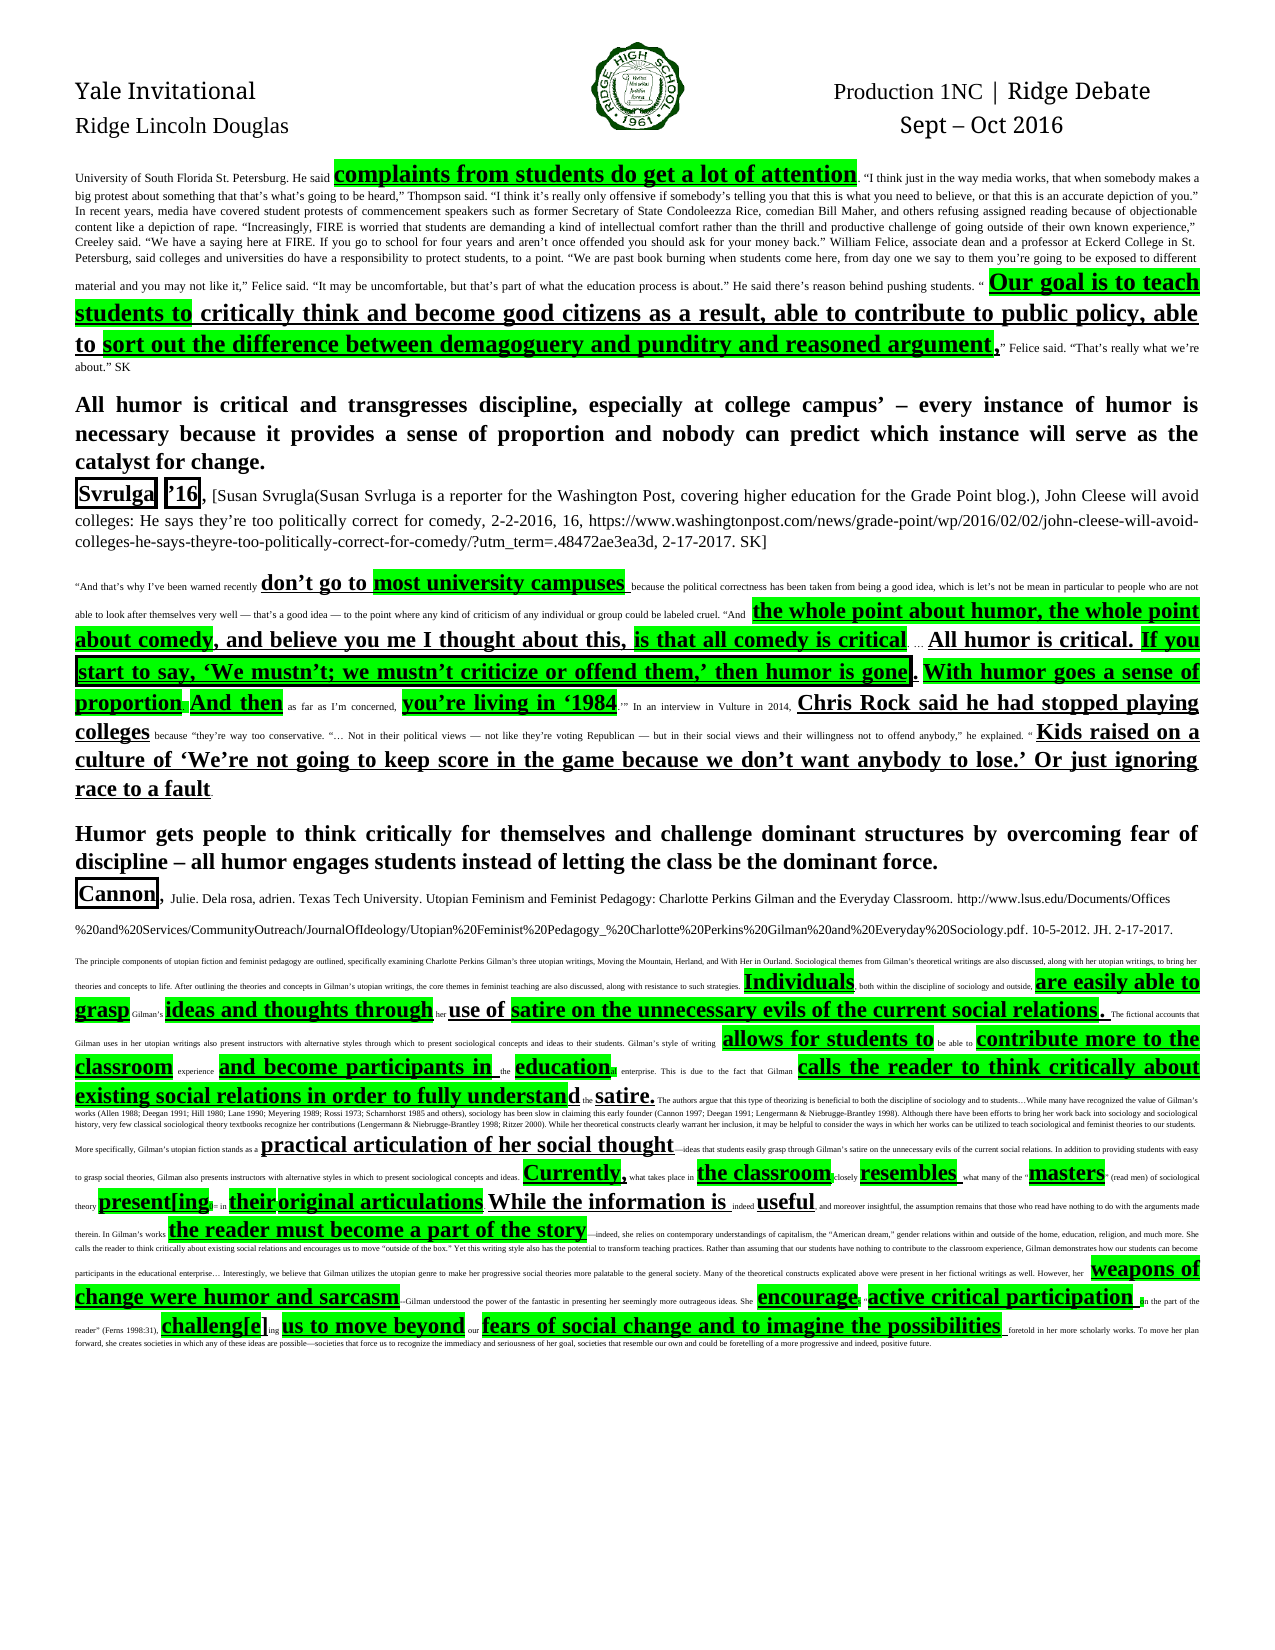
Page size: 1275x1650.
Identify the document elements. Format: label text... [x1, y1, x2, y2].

text Svrulga ’16, [Susan Svrugla(Susan Svrluga is a reporter for the Washington Post, covering higher education for the Grade Point blog.), John Cleese will avoid colleges: He says they’re too politically correct for comedy, 2-2-2016, 16, https://www.washingtonpost.com/news/grade-point/wp/2016/02/02/john-cleese-will-avoid-colleges-he-says-theyre-too-politically-correct-for-comedy/?utm_term=.48472ae3ea3d, 2-17-2017. SK] [75, 477, 1200, 551]
text The principle components of utopian fiction and feminist pedagogy are outlined, specifically examining Charlotte Perkins Gilman’s three utopian writings, Moving the Mountain, Herland, and With Her in Ourland. Sociological themes from Gilman’s theoretical writings are also discussed, along with her utopian writings, to bring her theories and concepts to life. After outlining the theories and concepts in Gilman’s utopian writings, the core themes in feminist teaching are also discussed, along with resistance to such strategies. Individuals, both within the discipline of sociology and outside, are easily able to grasp Gilman’s ideas and thoughts through her use of satire on the unnecessary evils of the current social relations. The fictional accounts that Gilman uses in her utopian writings also present instructors with alternative styles through which to present sociological concepts and ideas to their students. Gilman’s style of writing allows for students to be able to contribute more to the classroom experience and become participants in the educational enterprise. This is due to the fact that Gilman calls the reader to think critically about existing social relations in order to fully understand the satire. The authors argue that this type of theorizing is beneficial to both the discipline of sociology and to students…While many have recognized the value of Gilman’s works (Allen 1988; Deegan 1991; Hill 1980; Lane 1990; Meyering 1989; Rossi 1973; Scharnhorst 1985 and others), sociology has been slow in claiming this early founder (Cannon 1997; Deegan 1991; Lengermann & Niebrugge-Brantley 1998). Although there have been efforts to bring her work back into sociology and sociological history, very few classical sociological theory textbooks recognize her contributions (Lengermann & Niebrugge-Brantley 1998; Ritzer 2000). While her theoretical constructs clearly warrant her inclusion, it may be helpful to consider the ways in which her works can be utilized to teach sociological and feminist theories to our students. More specifically, Gilman’s utopian fiction stands as a practical articulation of her social thought—ideas that students easily grasp through Gilman’s satire on the unnecessary evils of the current social relations. In addition to providing students with easy to grasp social theories, Gilman also presents instructors with alternative styles in which to present sociological concepts and ideas. Currently, what takes place in the classroom closely resembles what many of the “masters” (read men) of sociological theory present[ing0= in their original articulations. While the information is indeed useful, and moreover insightful, the assumption remains that those who read have nothing to do with the arguments made therein. In Gilman’s works the reader must become a part of the story—indeed, she relies on contemporary understandings of capitalism, the “American dream,” gender relations within and outside of the home, education, religion, and much more. She calls the reader to think critically about existing social relations and encourages us to move “outside of the box.” Yet this writing style also has the potential to transform teaching practices. Rather than assuming that our students have nothing to contribute to the classroom experience, Gilman demonstrates how our students can become participants in the educational enterprise… Interestingly, we believe that Gilman utilizes the utopian genre to make her progressive social theories more palatable to the general society. Many of the theoretical constructs explicated above were present in her fictional writings as well. However, her weapons of change were humor and sarcasm--Gilman understood the power of the fantastic in presenting her seemingly more outrageous ideas. She encourages “active critical participation on the part of the reader” (Ferns 1998:31), challeng[e]ing us to move beyond our fears of social change and to imagine the possibilities foretold in her more scholarly works. To move her plan forward, she creates societies in which any of these ideas are possible—societies that force us to recognize the immediacy and seriousness of her goal, societies that resemble our own and could be foretelling of a more progressive and indeed, positive future. [75, 956, 1200, 1348]
subtitle All humor is critical and transgresses discipline, especially at college campus’ – every instance of humor is necessary because it provides a sense of proportion and nobody can predict which instance will serve as the catalyst for change. [75, 392, 1200, 475]
picture [577, 42, 697, 130]
text “And that’s why I’ve been warned recently don’t go to most university campuses because the political correctness has been taken from being a good idea, which is let’s not be mean in particular to people who are not able to look after themselves very well — that’s a good idea — to the point where any kind of criticism of any individual or group could be labeled cruel. “And the whole point about humor, the whole point about comedy, and believe you me I thought about this, is that all comedy is critical. … All humor is critical. If you start to say, ‘We mustn’t; we mustn’t criticize or offend them,’ then humor is gone. With humor goes a sense of proportion. And then as far as I’m concerned, you’re living in ‘1984.’” In an interview in Vulture in 2014, Chris Rock said he had stopped playing colleges because “they’re way too conservative. “… Not in their political views — not like they’re voting Republican — but in their social views and their willingness not to offend anybody,” he explained. “Kids raised on a culture of ‘We’re not going to keep score in the game because we don’t want anybody to lose.’ Or just ignoring race to a fault. [75, 569, 1200, 801]
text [75, 159, 1200, 374]
subtitle Humor gets people to think critically for themselves and challenge dominant structures by overcoming fear of discipline – all humor engages students instead of letting the class be the dominant force. [75, 820, 1200, 874]
text Cannon, Julie. Dela rosa, adrien. Texas Tech University. Utopian Feminism and Feminist Pedagogy: Charlotte Perkins Gilman and the Everyday Classroom. http://www.lsus.edu/Documents/Offices%20and%20Services/CommunityOutreach/JournalOfIdeology/Utopian%20Feminist%20Pedagogy_%20Charlotte%20Perkins%20Gilman%20and%20Everyday%20Sociology.pdf. 10-5-2012. JH. 2-17-2017. [75, 877, 1200, 938]
